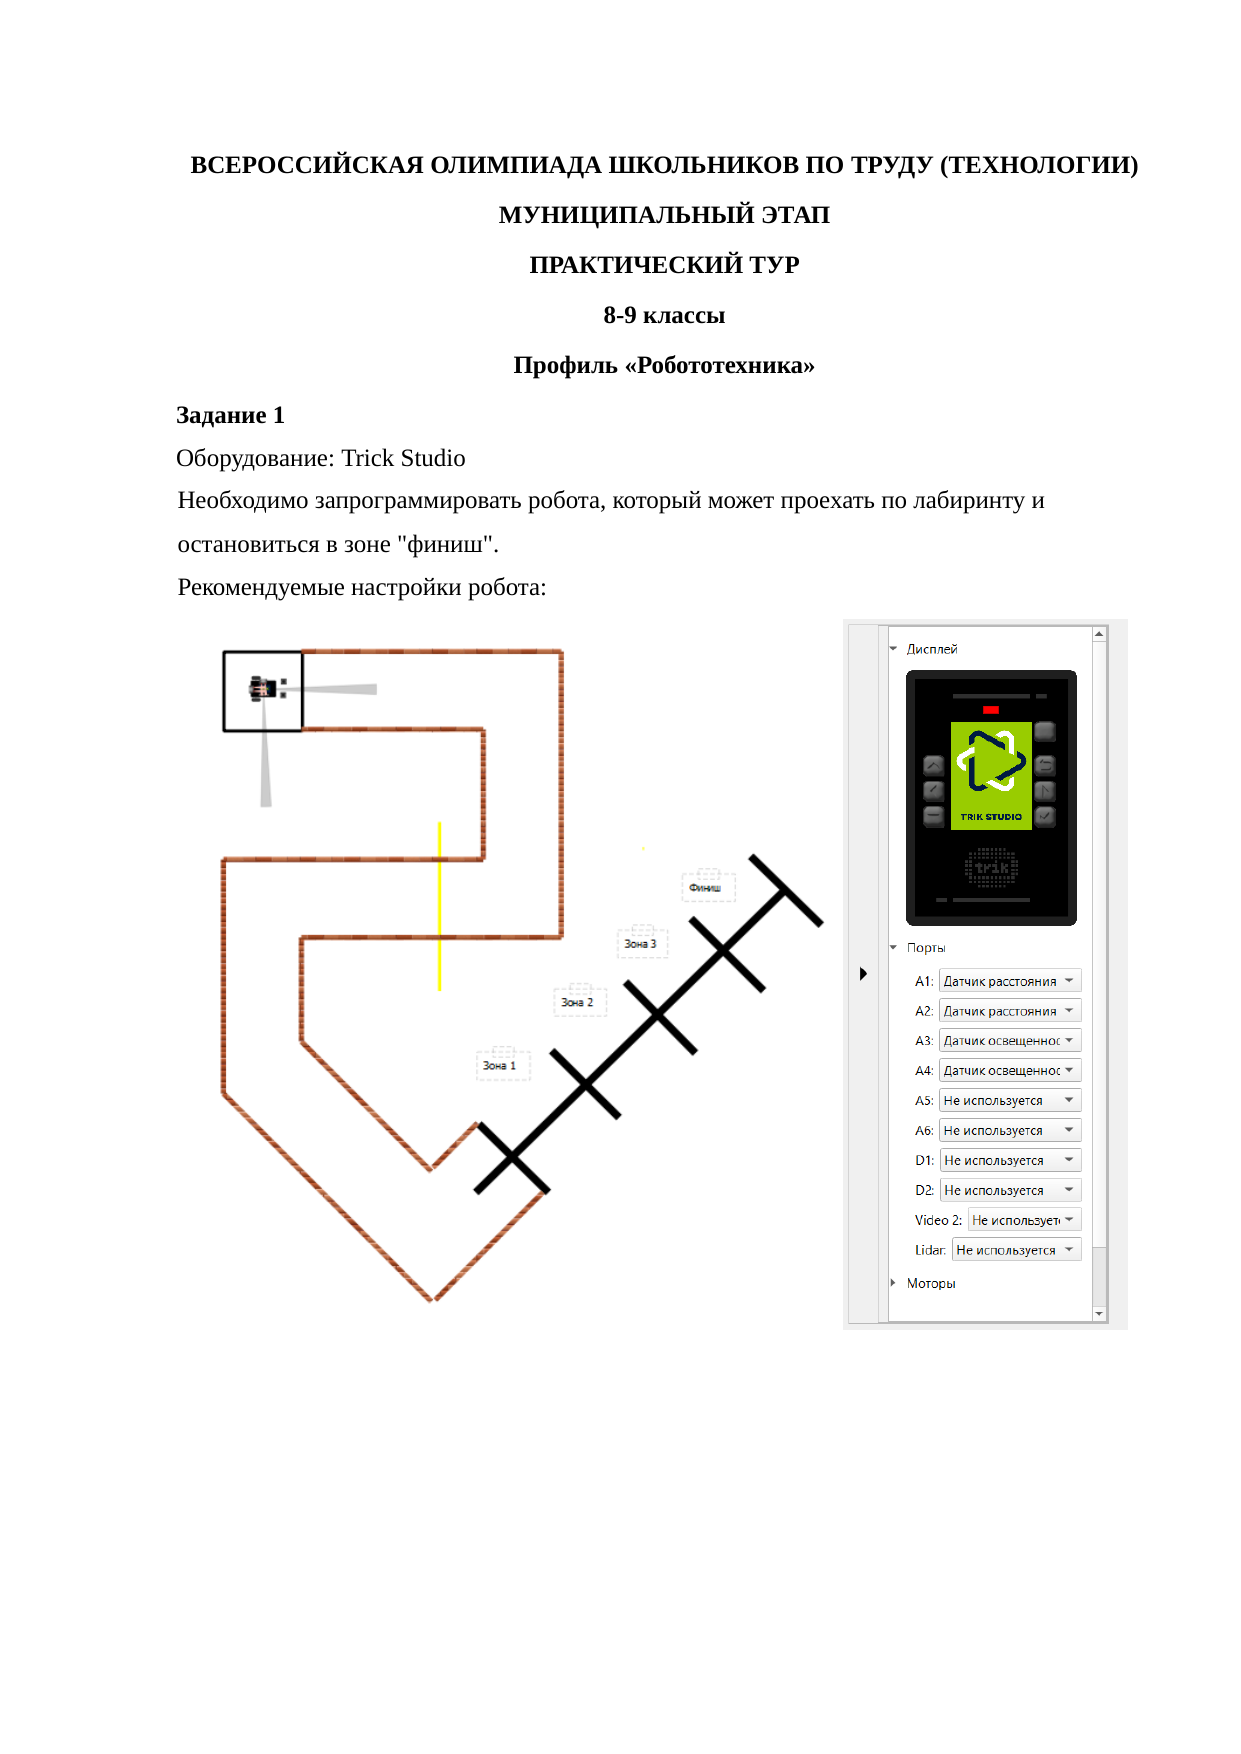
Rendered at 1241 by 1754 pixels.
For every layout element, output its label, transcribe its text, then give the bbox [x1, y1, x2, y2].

text ПРАКТИЧЕСКИЙ ТУР [177, 250, 1152, 279]
text Задание 1 [176, 400, 1152, 429]
text Профиль «Робототехника» [177, 350, 1152, 379]
picture [843, 619, 1128, 1330]
text Рекомендуемые настройки робота: [177, 572, 1152, 601]
text ВСЕРОССИЙСКАЯ ОЛИМПИАДА ШКОЛЬНИКОВ ПО ТРУДУ (ТЕХНОЛОГИИ) [177, 150, 1152, 179]
text 8-9 классы [177, 300, 1152, 329]
text Необходимо запрограммировать робота, который может проехать по лабиринту и остановиться в зоне "финиш". [177, 485, 1152, 557]
picture [177, 619, 833, 1327]
text МУНИЦИПАЛЬНЫЙ ЭТАП [177, 200, 1151, 229]
text Оборудование: Trick Studio [176, 443, 1152, 471]
